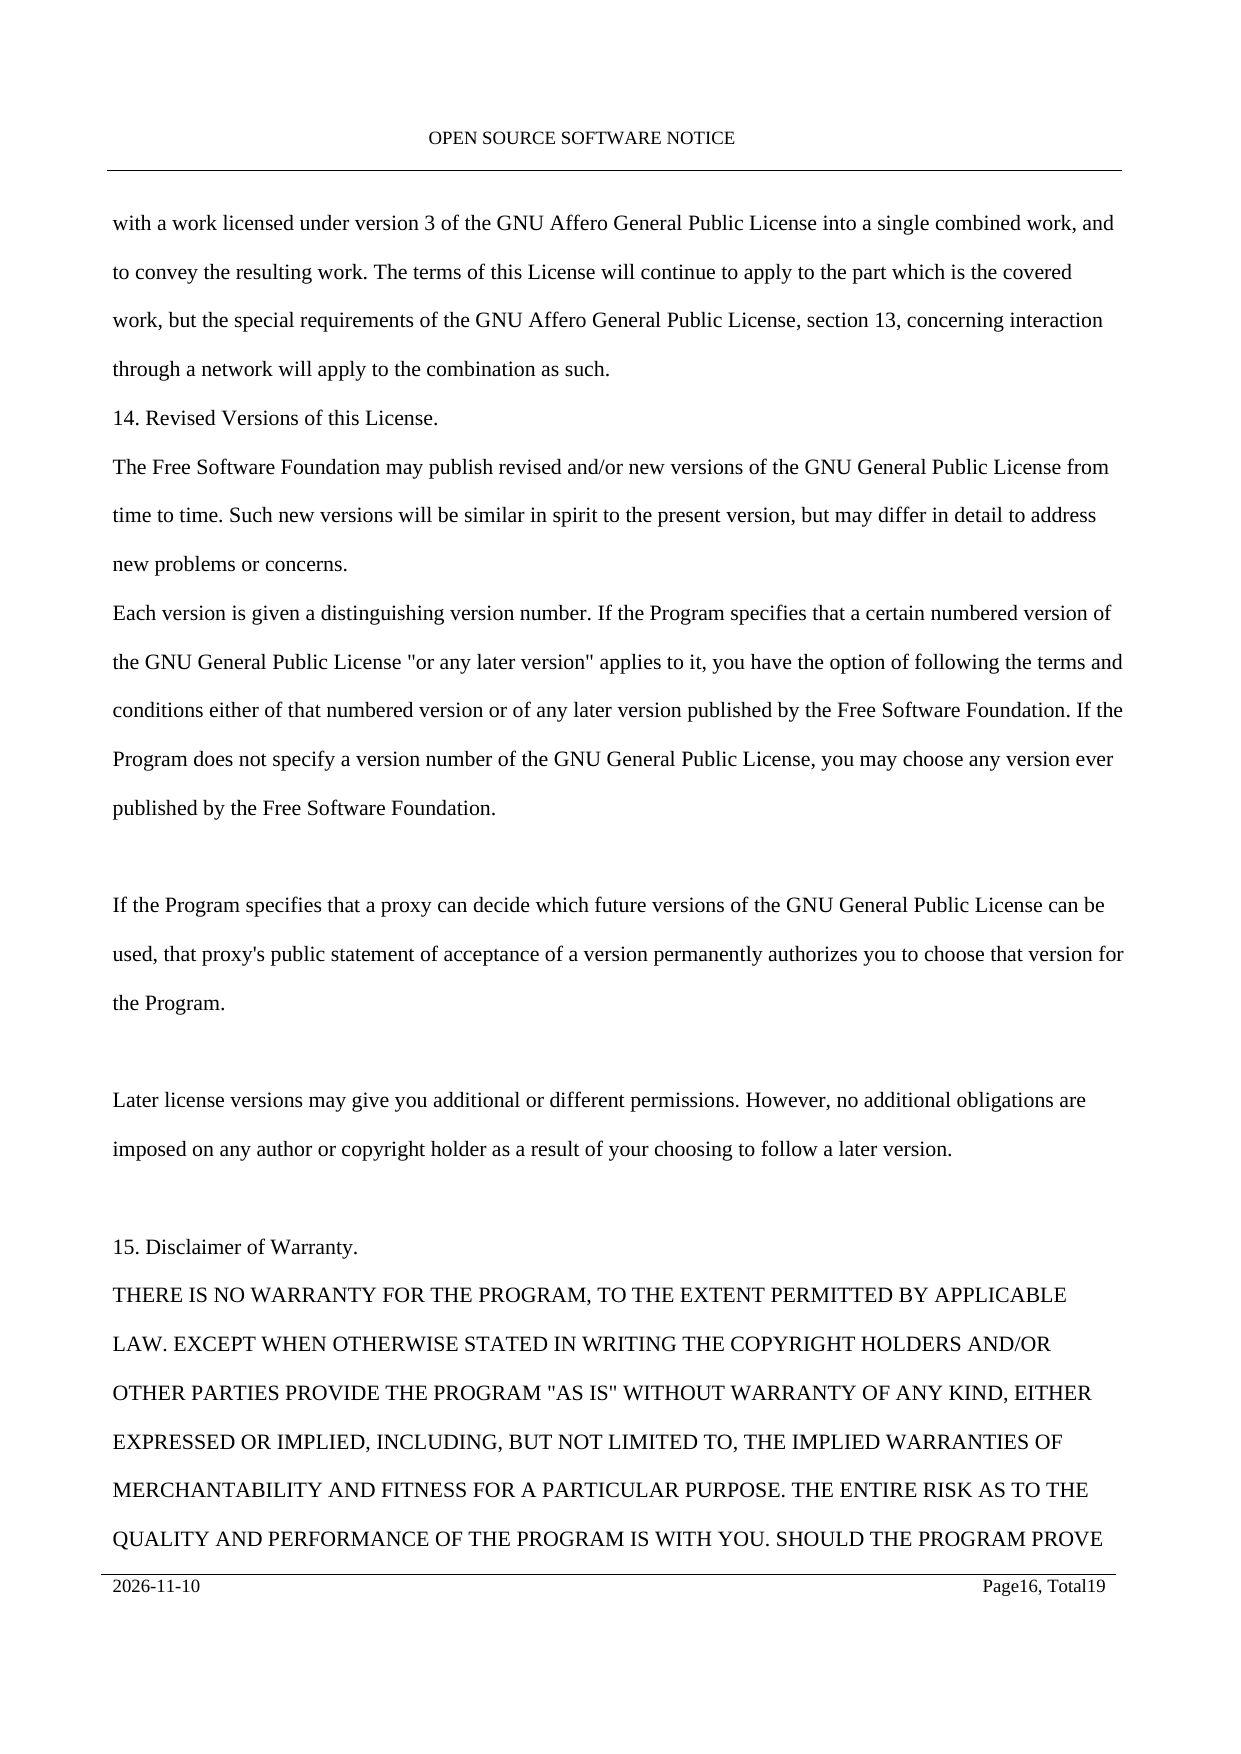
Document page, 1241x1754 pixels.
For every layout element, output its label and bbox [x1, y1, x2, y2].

text [112, 206, 1128, 1555]
